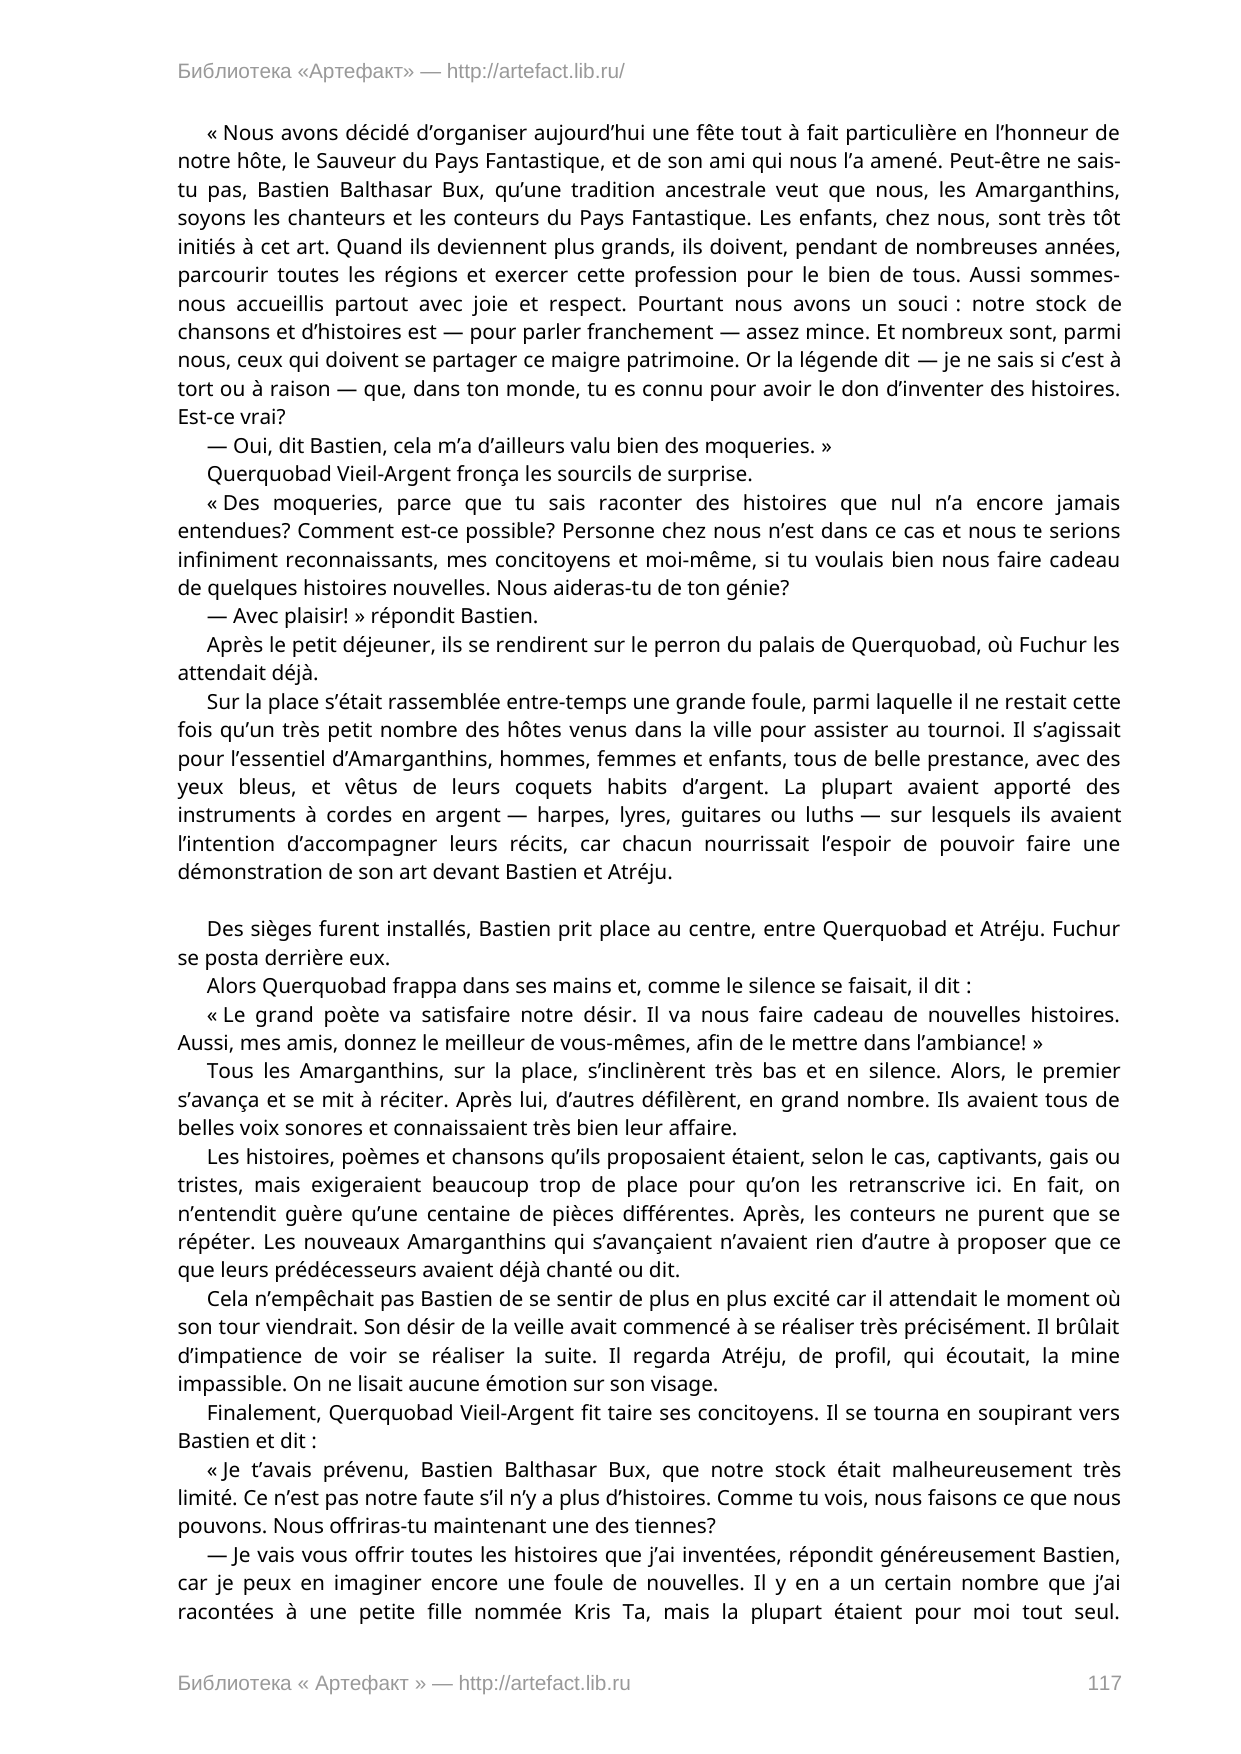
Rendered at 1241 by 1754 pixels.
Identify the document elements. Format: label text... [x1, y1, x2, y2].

text « Nous avons décidé d’organiser aujourd’hui une fête tout à fait particulière en l’honneur de notre hôte, le Sauveur du Pays Fantastique, et de son ami qui nous l’a amené. Peut-être ne sais-tu pas, Bastien Balthasar Bux, qu’une tradition ancestrale veut que nous, les Amarganthins, soyons les chanteurs et les conteurs du Pays Fantastique. Les enfants, chez nous, sont très tôt initiés à cet art. Quand ils deviennent plus grands, ils doivent, pendant de nombreuses années, parcourir toutes les régions et exercer cette profession pour le bien de tous. Aussi sommes-nous accueillis partout avec joie et respect. Pourtant nous avons un souci : notre stock de chansons et d’histoires est — pour parler franchement — assez mince. Et nombreux sont, parmi nous, ceux qui doivent se partager ce maigre patrimoine. Or la légende dit — je ne sais si c’est à tort ou à raison — que, dans ton monde, tu es connu pour avoir le don d’inventer des histoires. Est-ce vrai? [177, 118, 1122, 431]
text — Oui, dit Bastien, cela m’a d’ailleurs valu bien des moqueries. » [177, 431, 1122, 459]
text « Je t’avais prévenu, Bastien Balthasar Bux, que notre stock était malheureusement très limité. Ce n’est pas notre faute s’il n’y a plus d’histoires. Comme tu vois, nous faisons ce que nous pouvons. Nous offriras-tu maintenant une des tiennes? [177, 1455, 1122, 1540]
text « Des moqueries, parce que tu sais raconter des histoires que nul n’a encore jamais entendues? Comment est-ce possible? Personne chez nous n’est dans ce cas et nous te serions infiniment reconnaissants, mes concitoyens et moi-même, si tu voulais bien nous faire cadeau de quelques histoires nouvelles. Nous aideras-tu de ton génie? [177, 488, 1122, 602]
text Sur la place s’était rassemblée entre-temps une grande foule, parmi laquelle il ne restait cette fois qu’un très petit nombre des hôtes venus dans la ville pour assister au tournoi. Il s’agissait pour l’essentiel d’Amarganthins, hommes, femmes et enfants, tous de belle prestance, avec des yeux bleus, et vêtus de leurs coquets habits d’argent. La plupart avaient apporté des instruments à cordes en argent — harpes, lyres, guitares ou luths — sur lesquels ils avaient l’intention d’accompagner leurs récits, car chacun nourrissait l’espoir de pouvoir faire une démonstration de son art devant Bastien et Atréju. [177, 687, 1122, 886]
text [177, 1540, 1122, 1625]
text Querquobad Vieil-Argent fronça les sourcils de surprise. [177, 459, 1122, 488]
text — Avec plaisir! » répondit Bastien. [177, 602, 1122, 630]
text Des sièges furent installés, Bastien prit place au centre, entre Querquobad et Atréju. Fuchur se posta derrière eux. [177, 914, 1122, 971]
text Finalement, Querquobad Vieil-Argent fit taire ses concitoyens. Il se tourna en soupirant vers Bastien et dit : [177, 1398, 1122, 1455]
text Cela n’empêchait pas Bastien de se sentir de plus en plus excité car il attendait le moment où son tour viendrait. Son désir de la veille avait commencé à se réaliser très précisément. Il brûlait d’impatience de voir se réaliser la suite. Il regarda Atréju, de profil, qui écoutait, la mine impassible. On ne lisait aucune émotion sur son visage. [177, 1284, 1122, 1398]
text Tous les Amarganthins, sur la place, s’inclinèrent très bas et en silence. Alors, le premier s’avança et se mit à réciter. Après lui, d’autres défilèrent, en grand nombre. Ils avaient tous de belles voix sonores et connaissaient très bien leur affaire. [177, 1057, 1122, 1142]
text Les histoires, poèmes et chansons qu’ils proposaient étaient, selon le cas, captivants, gais ou tristes, mais exigeraient beaucoup trop de place pour qu’on les retranscrive ici. En fait, on n’entendit guère qu’une centaine de pièces différentes. Après, les conteurs ne purent que se répéter. Les nouveaux Amarganthins qui s’avançaient n’avaient rien d’autre à proposer que ce que leurs prédécesseurs avaient déjà chanté ou dit. [177, 1142, 1122, 1284]
text « Le grand poète va satisfaire notre désir. Il va nous faire cadeau de nouvelles histoires. Aussi, mes amis, donnez le meilleur de vous-mêmes, afin de le mettre dans l’ambiance! » [177, 1000, 1122, 1057]
text Alors Querquobad frappa dans ses mains et, comme le silence se faisait, il dit : [177, 971, 1122, 1000]
text Après le petit déjeuner, ils se rendirent sur le perron du palais de Querquobad, où Fuchur les attendait déjà. [177, 630, 1122, 687]
